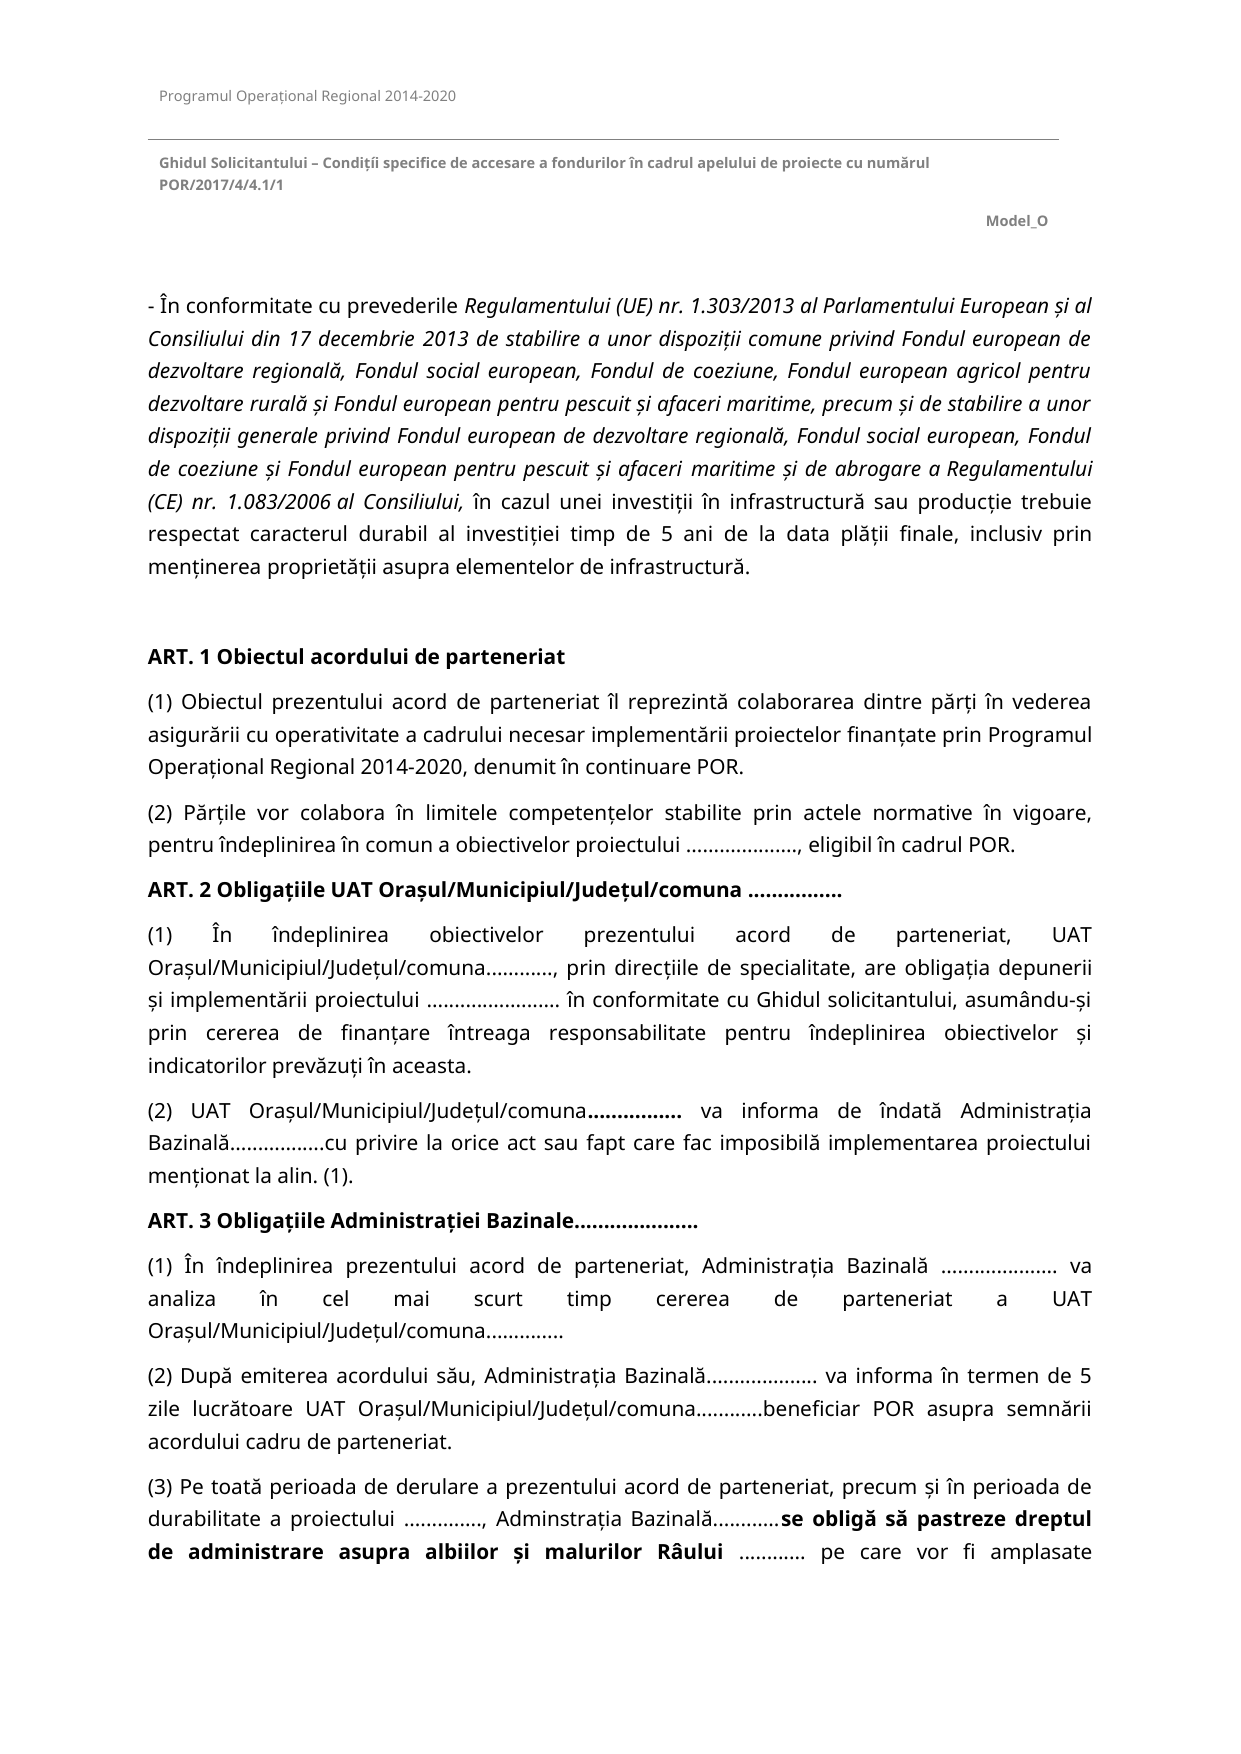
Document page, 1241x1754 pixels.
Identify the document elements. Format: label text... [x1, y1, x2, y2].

text ART. 3 Obligațiile Administraţiei Bazinale..................... [148, 1206, 1093, 1235]
text (2) După emiterea acordului său, Administrația Bazinală.................... va informa în termen de 5 zile lucrătoare UAT Oraşul/Municipiul/Judeţul/comuna............beneficiar POR asupra semnării acordului cadru de parteneriat. [148, 1362, 1093, 1455]
text (1) Obiectul prezentului acord de parteneriat îl reprezintă colaborarea dintre părţi în vederea asigurării cu operativitate a cadrului necesar implementării proiectelor finanțate prin Programul Operațional Regional 2014-2020, denumit în continuare POR. [148, 687, 1093, 781]
text (1) În îndeplinirea prezentului acord de parteneriat, Administrația Bazinală ..................... va analiza în cel mai scurt timp cererea de parteneriat a UAT Oraşul/Municipiul/Judeţul/comuna.............. [148, 1251, 1093, 1345]
text (2) UAT Oraşul/Municipiul/Judeţul/comuna................ va informa de îndată Administraţia Bazinală.................cu privire la orice act sau fapt care fac imposibilă implementarea proiectului menționat la alin. (1). [148, 1096, 1093, 1189]
text - În conformitate cu prevederile Regulamentului (UE) nr. 1.303/2013 al Parlamentului European şi al Consiliului din 17 decembrie 2013 de stabilire a unor dispoziţii comune privind Fondul european de dezvoltare regională, Fondul social european, Fondul de coeziune, Fondul european agricol pentru dezvoltare rurală şi Fondul european pentru pescuit şi afaceri maritime, precum şi de stabilire a unor dispoziţii generale privind Fondul european de dezvoltare regională, Fondul social european, Fondul de coeziune şi Fondul european pentru pescuit şi afaceri maritime şi de abrogare a Regulamentului (CE) nr. 1.083/2006 al Consiliului, în cazul unei investiții în infrastructură sau producție trebuie respectat caracterul durabil al investiției timp de 5 ani de la data plății finale, inclusiv prin menținerea proprietății asupra elementelor de infrastructură. [148, 291, 1093, 580]
text (1) În îndeplinirea obiectivelor prezentului acord de parteneriat, UAT Oraşul/Municipiul/Judeţul/comuna............, prin direcțiile de specialitate, are obligația depunerii şi implementării proiectului ........................ în conformitate cu Ghidul solicitantului, asumându-şi prin cererea de finanţare întreaga responsabilitate pentru îndeplinirea obiectivelor şi indicatorilor prevăzuţi în aceasta. [148, 920, 1093, 1079]
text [148, 1472, 1093, 1566]
text ART. 2 Obligațiile UAT Oraşul/Municipiul/Judeţul/comuna ................ [148, 875, 1093, 904]
text ART. 1 Obiectul acordului de parteneriat [148, 642, 1093, 671]
text (2) Părțile vor colabora în limitele competențelor stabilite prin actele normative în vigoare, pentru îndeplinirea în comun a obiectivelor proiectului ...................., eligibil în cadrul POR. [148, 798, 1093, 859]
